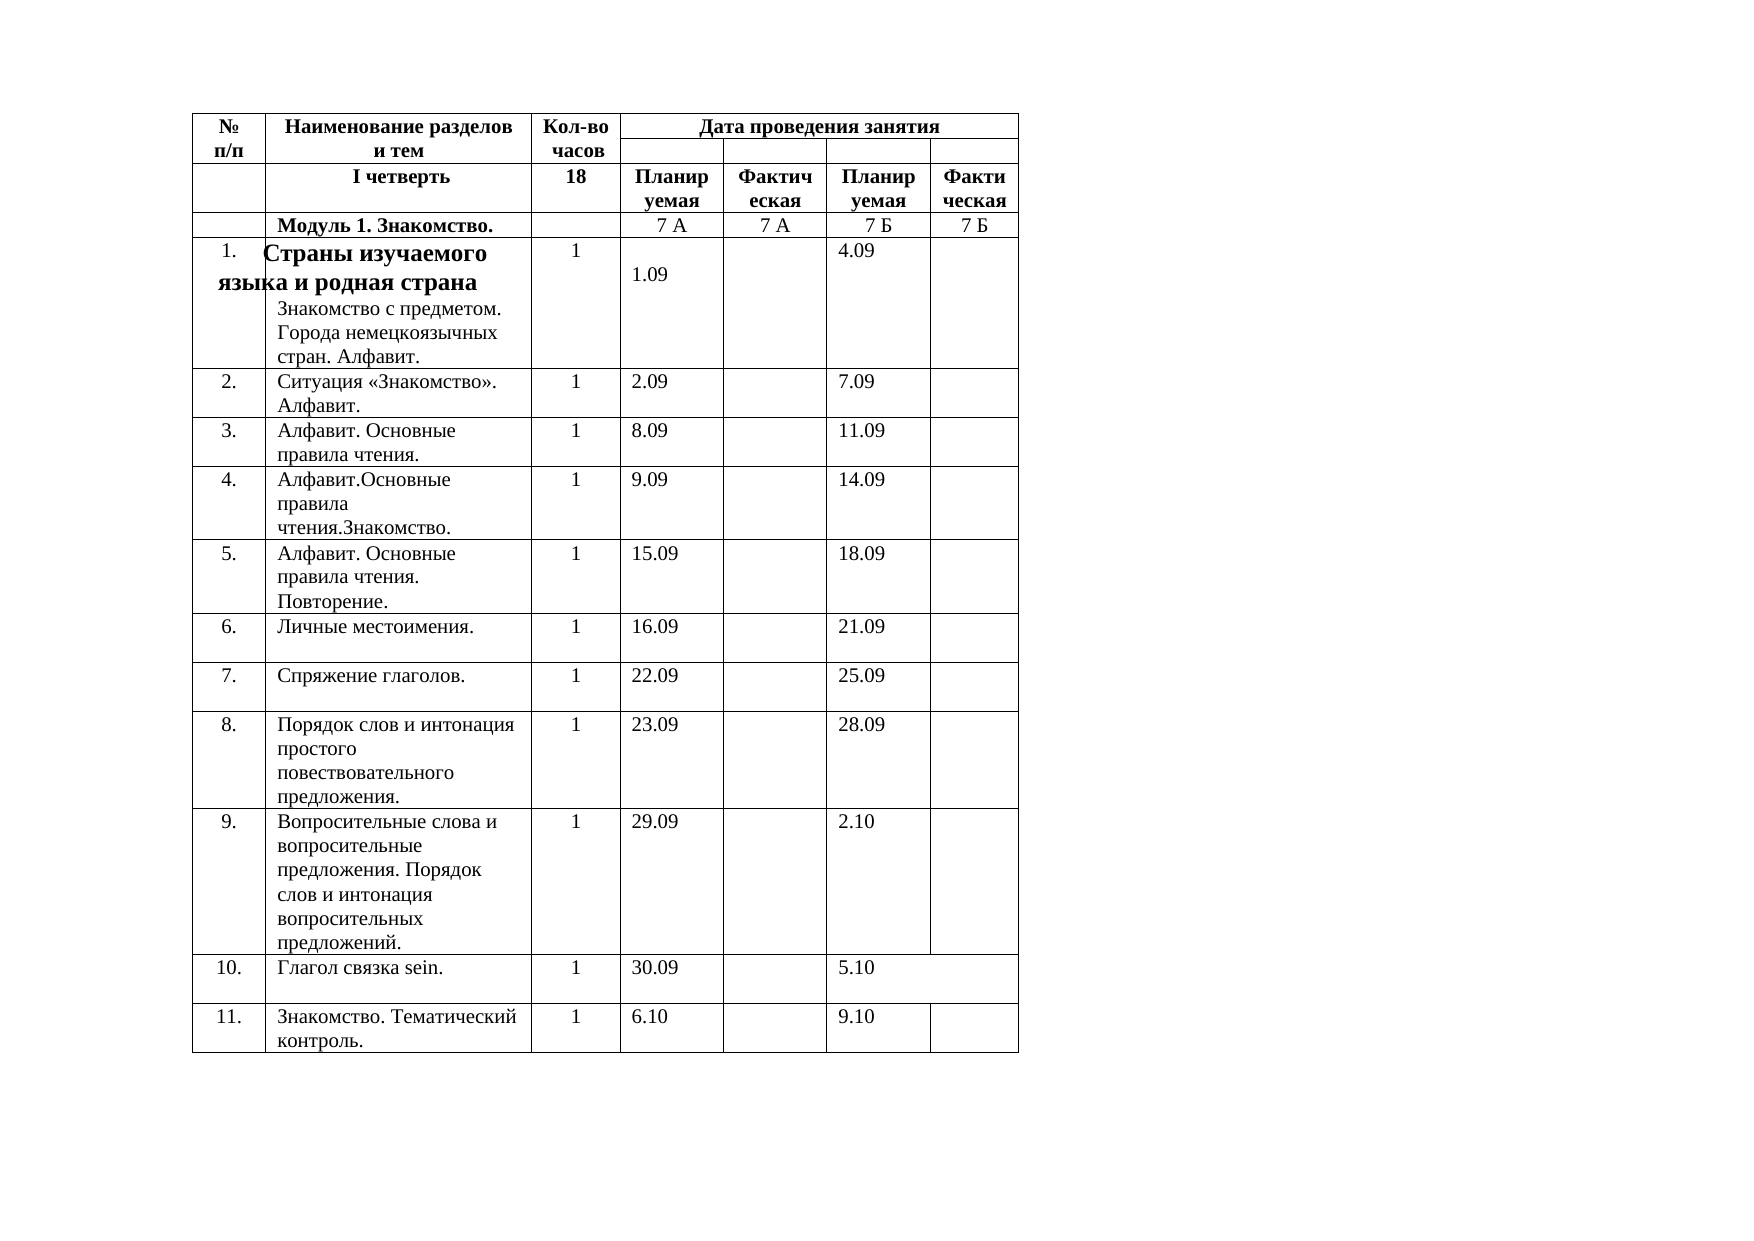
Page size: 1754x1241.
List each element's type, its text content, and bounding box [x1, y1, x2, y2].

table_cell 14.09 [827, 467, 930, 539]
table_cell 7 А [621, 213, 723, 237]
table_cell 11. [193, 1004, 265, 1052]
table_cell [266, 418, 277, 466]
table_cell [724, 809, 826, 954]
table_cell 1 [532, 712, 620, 808]
table_cell Фактическая [931, 164, 1018, 212]
table_cell 7 Б [931, 213, 1018, 237]
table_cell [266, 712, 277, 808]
table_cell 5.10 [827, 955, 1018, 1003]
table_cell 7 А [724, 213, 826, 237]
table_cell 1 [532, 1004, 620, 1052]
table_cell 5. [193, 540, 265, 613]
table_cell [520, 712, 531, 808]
table_cell 11.09 [827, 418, 930, 466]
table_cell 16.09 [621, 614, 723, 662]
table_cell 1 [532, 614, 620, 662]
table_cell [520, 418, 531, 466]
table_header Дата проведения занятия [621, 114, 1018, 138]
table_cell [931, 139, 1018, 163]
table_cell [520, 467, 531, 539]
table_cell Фактическая [724, 164, 826, 212]
table_cell 9.09 [621, 467, 723, 539]
table_cell [931, 418, 1018, 466]
table_cell Модуль 1. Знакомство. [266, 213, 531, 237]
table_cell Спряжение глаголов. [266, 663, 531, 711]
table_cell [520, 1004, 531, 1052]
table_cell 3. [193, 418, 265, 466]
table_cell Личные местоимения. [266, 614, 531, 662]
table_cell [724, 139, 826, 163]
table_cell 7. [193, 663, 265, 711]
table_cell 1 [532, 809, 620, 954]
table_cell 18.09 [827, 540, 930, 613]
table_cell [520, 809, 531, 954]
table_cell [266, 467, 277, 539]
table_cell [724, 238, 826, 368]
table_cell 2. [193, 369, 265, 417]
table_cell [724, 663, 826, 711]
table_cell 28.09 [827, 712, 930, 808]
table_cell [532, 213, 620, 237]
table_header № п/п [193, 114, 265, 163]
table_cell І четверть [266, 164, 531, 212]
table_cell 30.09 [621, 955, 723, 1003]
table_cell [724, 712, 826, 808]
table_cell [931, 712, 1018, 808]
table_cell 8.09 [621, 418, 723, 466]
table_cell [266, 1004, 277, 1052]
table_cell 1.09 [621, 238, 723, 368]
table_cell [931, 467, 1018, 539]
table_cell 2.09 [621, 369, 723, 417]
table_cell 1 [532, 369, 620, 417]
table_cell [931, 238, 1018, 368]
table_header Кол-во часов [532, 114, 620, 163]
table_cell [724, 418, 826, 466]
table_cell 6.10 [621, 1004, 723, 1052]
table_cell 1 [532, 418, 620, 466]
table_cell [724, 467, 826, 539]
table_cell 7 Б [827, 213, 930, 237]
table_cell [931, 809, 1018, 954]
table_cell 29.09 [621, 809, 723, 954]
table_cell [931, 540, 1018, 613]
table_cell [621, 139, 723, 163]
table_cell 9.10 [827, 1004, 930, 1052]
table_cell Планируемая [827, 164, 930, 212]
table_cell 15.09 [621, 540, 723, 613]
table_cell Страны изучаемого языка и родная страна Знакомство с предметом. Города немецкоязычных стран. Алфавит. [266, 238, 531, 368]
table_cell 18 [532, 164, 620, 212]
table_cell 1 [532, 955, 620, 1003]
table_cell [931, 1004, 1018, 1052]
table_cell [724, 369, 826, 417]
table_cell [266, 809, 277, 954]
table_cell 4. [193, 467, 265, 539]
table_cell 22.09 [621, 663, 723, 711]
table_cell [724, 614, 826, 662]
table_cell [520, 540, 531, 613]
table_cell 9. [193, 809, 265, 954]
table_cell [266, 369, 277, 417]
table_cell [724, 1004, 826, 1052]
table_cell [193, 213, 265, 237]
table_cell [931, 614, 1018, 662]
table_header Наименование разделов и тем [266, 114, 531, 163]
table_cell 1. [193, 238, 265, 368]
table_cell 2.10 [827, 809, 930, 954]
table_cell 10. [193, 955, 265, 1003]
table_cell 7.09 [827, 369, 930, 417]
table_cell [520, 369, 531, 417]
table_cell [724, 540, 826, 613]
table_cell 8. [193, 712, 265, 808]
table_cell 23.09 [621, 712, 723, 808]
table_cell 6. [193, 614, 265, 662]
table_cell [931, 663, 1018, 711]
table_cell Глагол связка sein. [266, 955, 531, 1003]
table_cell [724, 955, 826, 1003]
table_cell 21.09 [827, 614, 930, 662]
table_cell 4.09 [827, 238, 930, 368]
table_cell [827, 139, 930, 163]
table_cell 1 [532, 663, 620, 711]
table_cell 25.09 [827, 663, 930, 711]
table_cell [193, 164, 265, 212]
table_cell 1 [532, 238, 620, 368]
table_cell 1 [532, 540, 620, 613]
table_cell 1 [532, 467, 620, 539]
table_cell [931, 369, 1018, 417]
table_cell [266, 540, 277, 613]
table_cell Планируемая [621, 164, 723, 212]
